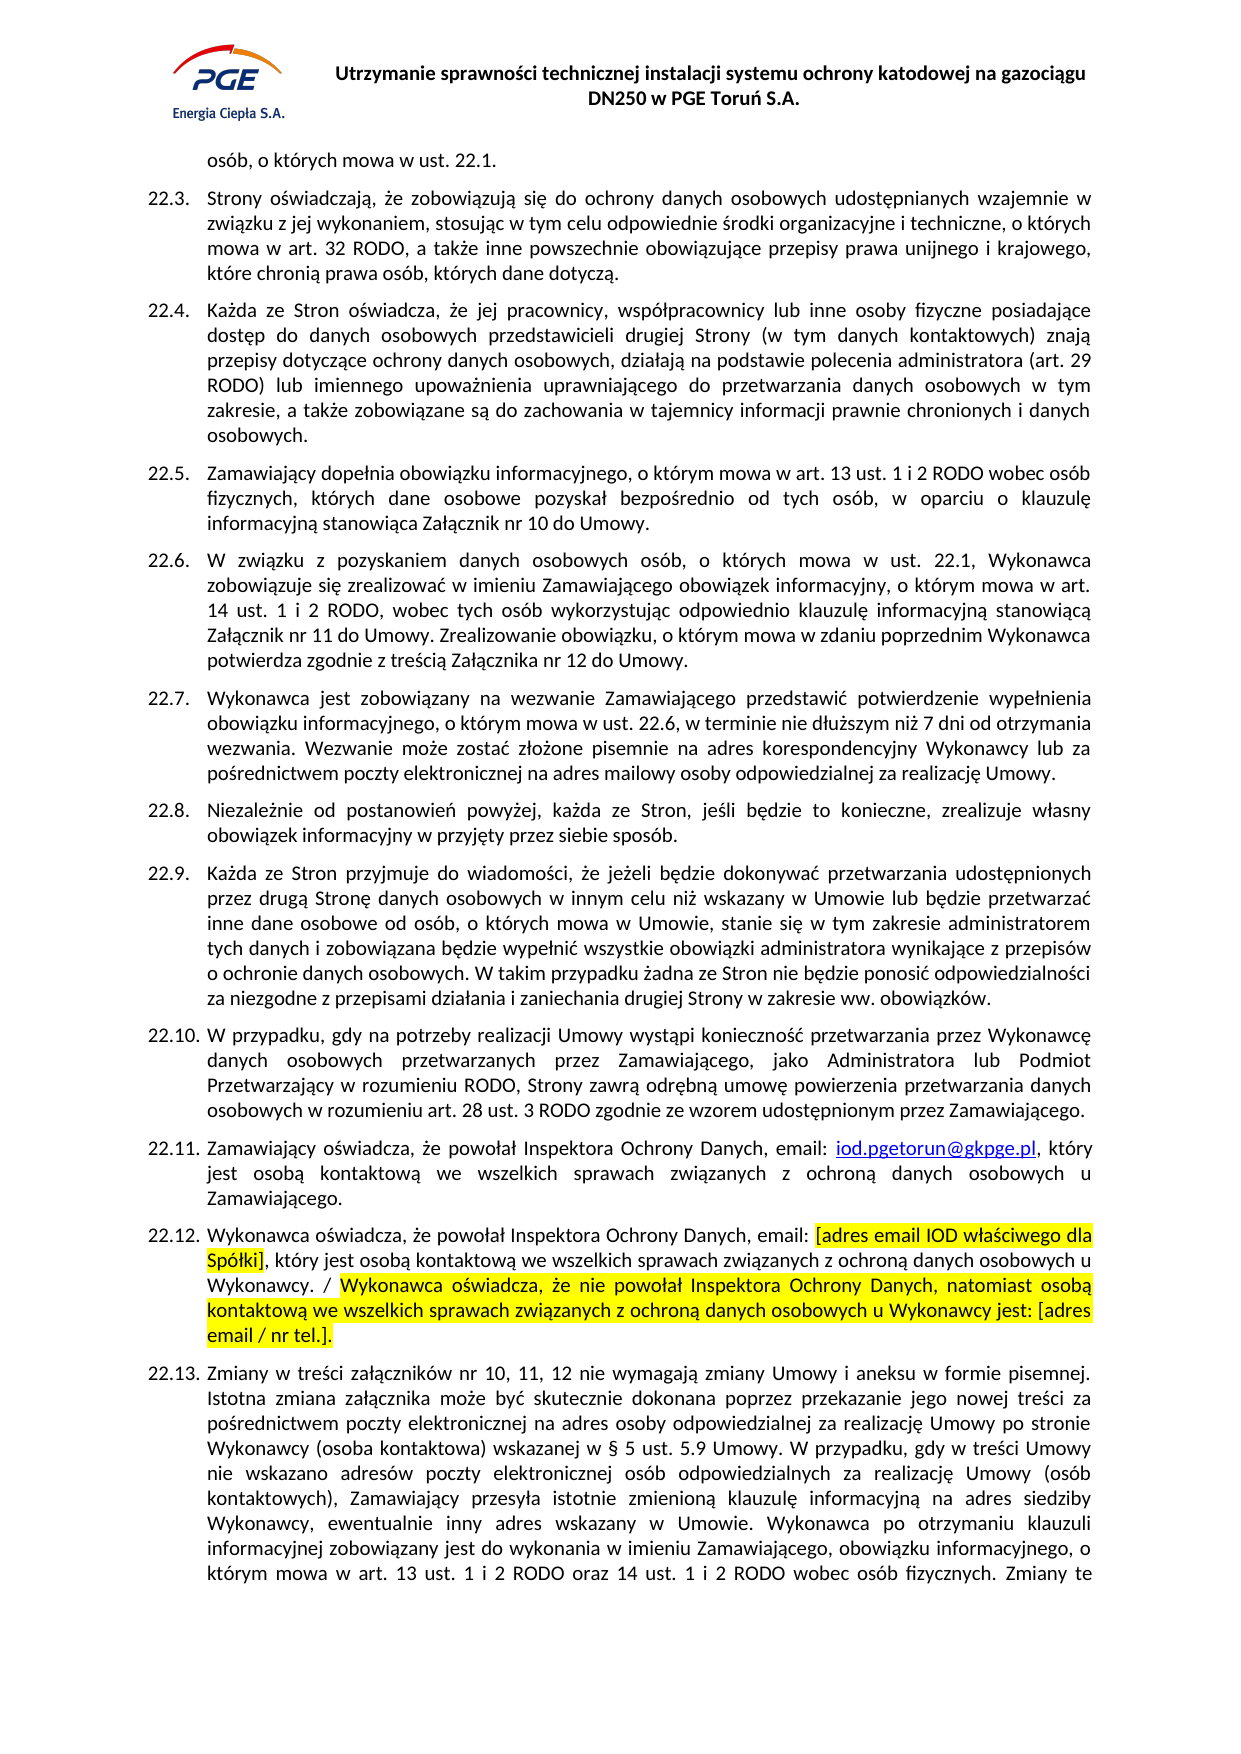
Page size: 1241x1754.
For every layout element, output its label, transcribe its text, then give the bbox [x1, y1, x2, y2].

subtitle W związku z pozyskaniem danych osobowych osób, o których mowa w ust. 22.1, Wykonawca zobowiązuje się zrealizować w imieniu Zamawiającego obowiązek informacyjny, o którym mowa w art. 14 ust. 1 i 2 RODO, wobec tych osób wykorzystując odpowiednio klauzulę informacyjną stanowiącą Załącznik nr 11 do Umowy. Zrealizowanie obowiązku, o którym mowa w zdaniu poprzednim Wykonawca potwierdza zgodnie z treścią Załącznika nr 12 do Umowy. [148, 548, 1092, 673]
subtitle Zamawiający oświadcza, że powołał Inspektora Ochrony Danych, email: iod.pgetorun@gkpge.pl, który jest osobą kontaktową we wszelkich sprawach związanych z ochroną danych osobowych u Zamawiającego. [148, 1135, 1092, 1210]
subtitle Niezależnie od postanowień powyżej, każda ze Stron, jeśli będzie to konieczne, zrealizuje własny obowiązek informacyjny w przyjęty przez siebie sposób. [148, 798, 1092, 848]
subtitle Każda ze Stron oświadcza, że jej pracownicy, współpracownicy lub inne osoby fizyczne posiadające dostęp do danych osobowych przedstawicieli drugiej Strony (w tym danych kontaktowych) znają przepisy dotyczące ochrony danych osobowych, działają na podstawie polecenia administratora (art. 29 RODO) lub imiennego upoważnienia uprawniającego do przetwarzania danych osobowych w tym zakresie, a także zobowiązane są do zachowania w tajemnicy informacji prawnie chronionych i danych osobowych. [148, 298, 1092, 448]
picture [147, 24, 308, 147]
subtitle W przypadku, gdy na potrzeby realizacji Umowy wystąpi konieczność przetwarzania przez Wykonawcę danych osobowych przetwarzanych przez Zamawiającego, jako Administratora lub Podmiot Przetwarzający w rozumieniu RODO, Strony zawrą odrębną umowę powierzenia przetwarzania danych osobowych w rozumieniu art. 28 ust. 3 RODO zgodnie ze wzorem udostępnionym przez Zamawiającego. [148, 1023, 1092, 1123]
subtitle Wykonawca jest zobowiązany na wezwanie Zamawiającego przedstawić potwierdzenie wypełnienia obowiązku informacyjnego, o którym mowa w ust. 22.6, w terminie nie dłuższym niż 7 dni od otrzymania wezwania. Wezwanie może zostać złożone pisemnie na adres korespondencyjny Wykonawcy lub za pośrednictwem poczty elektronicznej na adres mailowy osoby odpowiedzialnej za realizację Umowy. [148, 685, 1092, 785]
subtitle Wykonawca oświadcza, że powołał Inspektora Ochrony Danych, email: [adres email IOD właściwego dla Spółki], który jest osobą kontaktową we wszelkich sprawach związanych z ochroną danych osobowych u Wykonawcy. / Wykonawca oświadcza, że nie powołał Inspektora Ochrony Danych, natomiast osobą kontaktową we wszelkich sprawach związanych z ochroną danych osobowych u Wykonawcy jest: [adres email / nr tel.]. [148, 1223, 1092, 1348]
subtitle Strony oświadczają, że posiadają podstawę prawną do pozyskania i przetwarzania danych osobowych osób, o których mowa w ust. 22.1. [148, 148, 1092, 173]
subtitle Strony oświadczają, że zobowiązują się do ochrony danych osobowych udostępnianych wzajemnie w związku z jej wykonaniem, stosując w tym celu odpowiednie środki organizacyjne i techniczne, o których mowa w art. 32 RODO, a także inne powszechnie obowiązujące przepisy prawa unijnego i krajowego, które chronią prawa osób, których dane dotyczą. [148, 185, 1092, 285]
subtitle Każda ze Stron przyjmuje do wiadomości, że jeżeli będzie dokonywać przetwarzania udostępnionych przez drugą Stronę danych osobowych w innym celu niż wskazany w Umowie lub będzie przetwarzać inne dane osobowe od osób, o których mowa w Umowie, stanie się w tym zakresie administratorem tych danych i zobowiązana będzie wypełnić wszystkie obowiązki administratora wynikające z przepisów o ochronie danych osobowych. W takim przypadku żadna ze Stron nie będzie ponosić odpowiedzialności za niezgodne z przepisami działania i zaniechania drugiej Strony w zakresie ww. obowiązków. [148, 860, 1092, 1010]
subtitle Zamawiający dopełnia obowiązku informacyjnego, o którym mowa w art. 13 ust. 1 i 2 RODO wobec osób fizycznych, których dane osobowe pozyskał bezpośrednio od tych osób, w oparciu o klauzulę informacyjną stanowiąca Załącznik nr 10 do Umowy. [148, 460, 1092, 535]
